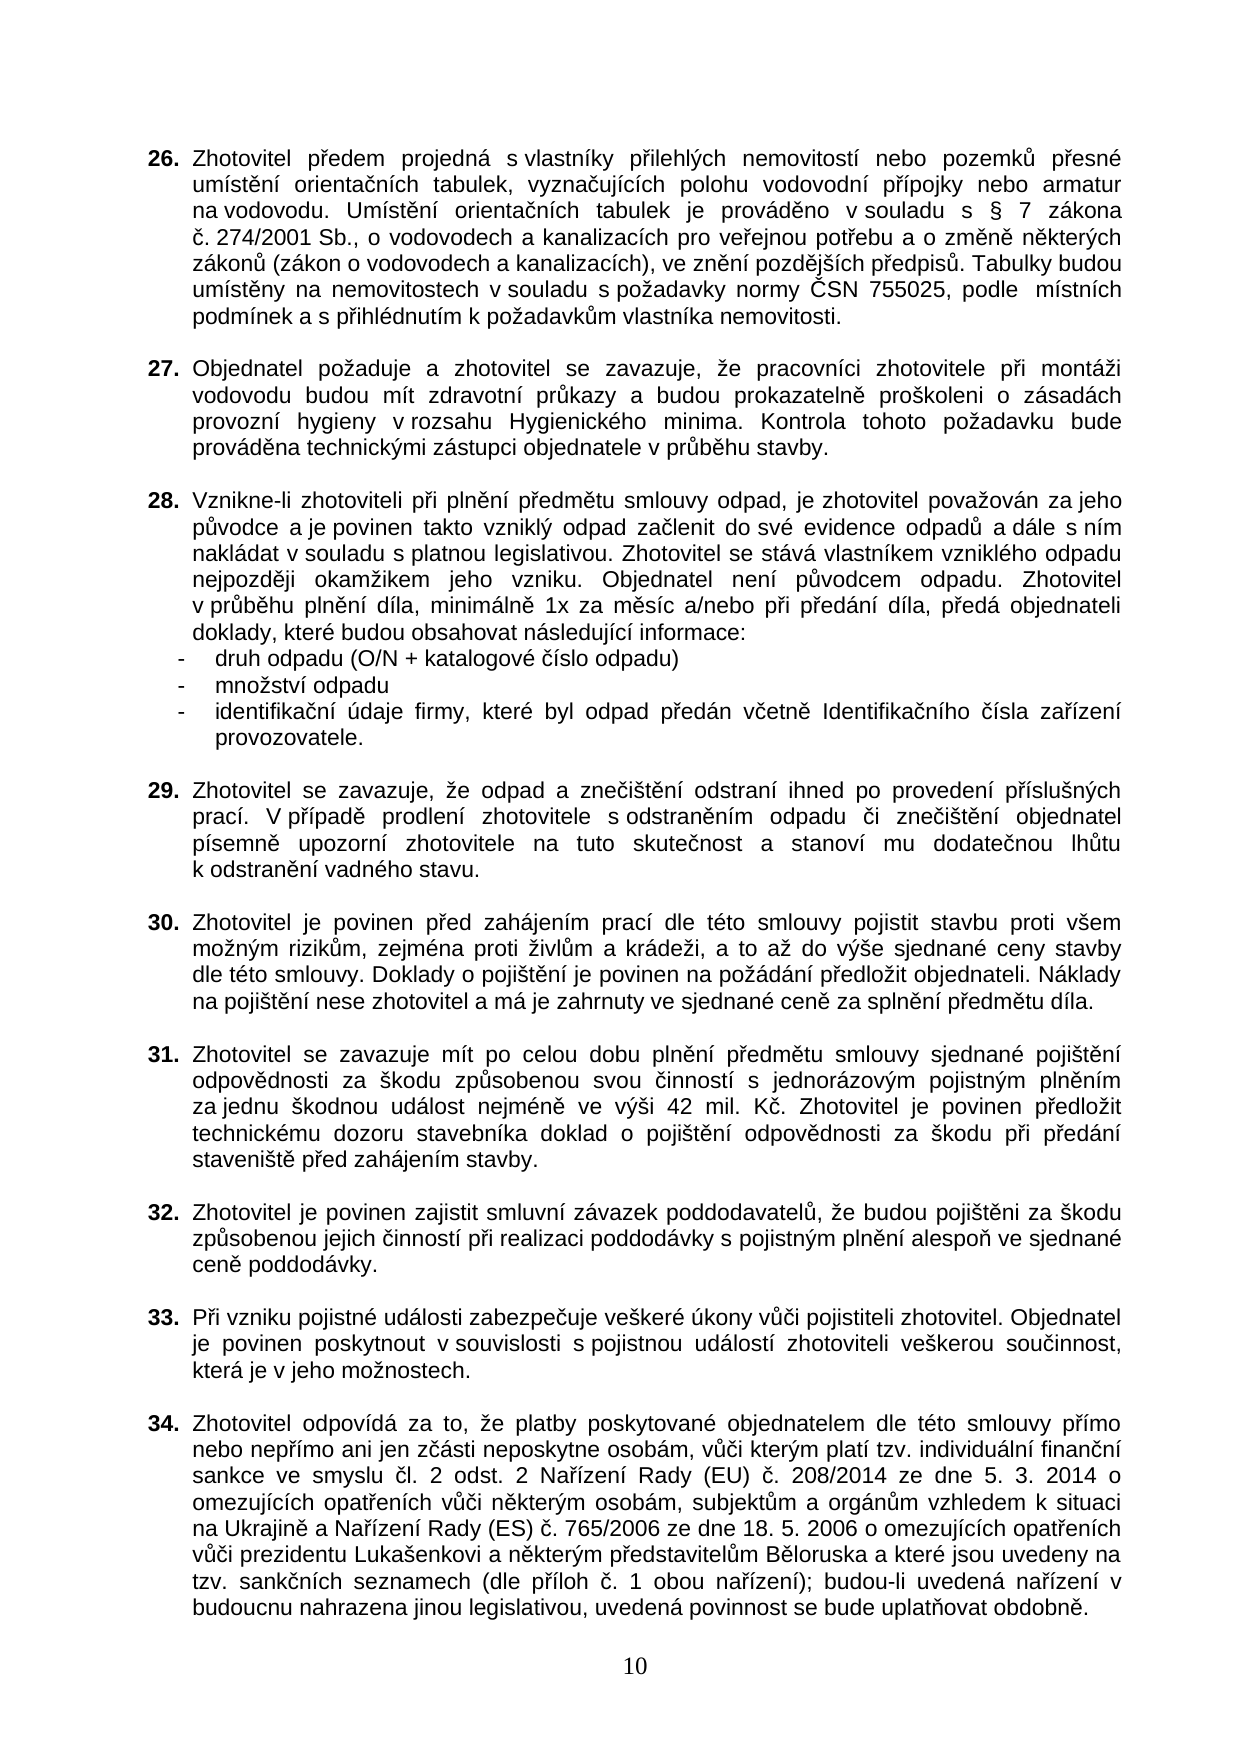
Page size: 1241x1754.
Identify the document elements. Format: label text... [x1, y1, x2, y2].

list Zhotovitel je povinen před zahájením prací dle této smlouvy pojistit stavbu proti všem možným rizikům, zejména proti živlům a krádeži, a to až do výše sjednané ceny stavby dle této smlouvy. Doklady o pojištění je povinen na požádání předložit objednateli. Náklady na pojištění nese zhotovitel a má je zahrnuty ve sjednané ceně za splnění předmětu díla. [148, 909, 1122, 1014]
list Zhotovitel je povinen zajistit smluvní závazek poddodavatelů, že budou pojištěni za škodu způsobenou jejich činností při realizaci poddodávky s pojistným plnění alespoň ve sjednané ceně poddodávky. [148, 1199, 1122, 1278]
list Zhotovitel se zavazuje, že odpad a znečištění odstraní ihned po provedení příslušných prací. V případě prodlení zhotovitele s odstraněním odpadu či znečištění objednatel písemně upozorní zhotovitele na tuto skutečnost a stanoví mu dodatečnou lhůtu k odstranění vadného stavu. [148, 777, 1122, 882]
list druh odpadu (O/N + katalogové číslo odpadu) [177, 645, 1122, 672]
list Při vzniku pojistné události zabezpečuje veškeré úkony vůči pojistiteli zhotovitel. Objednatel je povinen poskytnout v souvislosti s pojistnou událostí zhotoviteli veškerou součinnost, která je v jeho možnostech. [148, 1304, 1122, 1383]
list Objednatel požaduje a zhotovitel se zavazuje, že pracovníci zhotovitele při montáži vodovodu budou mít zdravotní průkazy a budou prokazatelně proškoleni o zásadách provozní hygieny v rozsahu Hygienického minima. Kontrola tohoto požadavku bude prováděna technickými zástupci objednatele v průběhu stavby. [148, 355, 1122, 461]
list Zhotovitel odpovídá za to, že platby poskytované objednatelem dle této smlouvy přímo nebo nepřímo ani jen zčásti neposkytne osobám, vůči kterým platí tzv. individuální finanční sankce ve smyslu čl. 2 odst. 2 Nařízení Rady (EU) č. 208/2014 ze dne 5. 3. 2014 o omezujících opatřeních vůči některým osobám, subjektům a orgánům vzhledem k situaci na Ukrajině a Nařízení Rady (ES) č. 765/2006 ze dne 18. 5. 2006 o omezujících opatřeních vůči prezidentu Lukašenkovi a některým představitelům Běloruska a které jsou uvedeny na tzv. sankčních seznamech (dle příloh č. 1 obou nařízení); budou-li uvedená nařízení v budoucnu nahrazena jinou legislativou, uvedená povinnost se bude uplatňovat obdobně. [148, 1409, 1122, 1620]
list identifikační údaje firmy, které byl odpad předán včetně Identifikačního čísla zařízení provozovatele. [177, 698, 1122, 751]
list Zhotovitel předem projedná s vlastníky přilehlých nemovitostí nebo pozemků přesné umístění orientačních tabulek, vyznačujících polohu vodovodní přípojky nebo armatur na vodovodu. Umístění orientačních tabulek je prováděno v souladu s § 7 zákona č. 274/2001 Sb., o vodovodech a kanalizacích pro veřejnou potřebu a o změně některých zákonů (zákon o vodovodech a kanalizacích), ve znění pozdějších předpisů. Tabulky budou umístěny na nemovitostech v souladu s požadavky normy ČSN 755025, podle místních podmínek a s přihlédnutím k požadavkům vlastníka nemovitosti. [148, 144, 1122, 329]
list množství odpadu [177, 672, 1122, 698]
list Zhotovitel se zavazuje mít po celou dobu plnění předmětu smlouvy sjednané pojištění odpovědnosti za škodu způsobenou svou činností s jednorázovým pojistným plněním za jednu škodnou událost nejméně ve výši 42 mil. Kč. Zhotovitel je povinen předložit technickému dozoru stavebníka doklad o pojištění odpovědnosti za škodu při předání staveniště před zahájením stavby. [148, 1041, 1122, 1172]
list Vznikne-li zhotoviteli při plnění předmětu smlouvy odpad, je zhotovitel považován za jeho původce a je povinen takto vzniklý odpad začlenit do své evidence odpadů a dále s ním nakládat v souladu s platnou legislativou. Zhotovitel se stává vlastníkem vzniklého odpadu nejpozději okamžikem jeho vzniku. Objednatel není původcem odpadu. Zhotovitel v průběhu plnění díla, minimálně 1x za měsíc a/nebo při předání díla, předá objednateli doklady, které budou obsahovat následující informace: [148, 487, 1122, 645]
